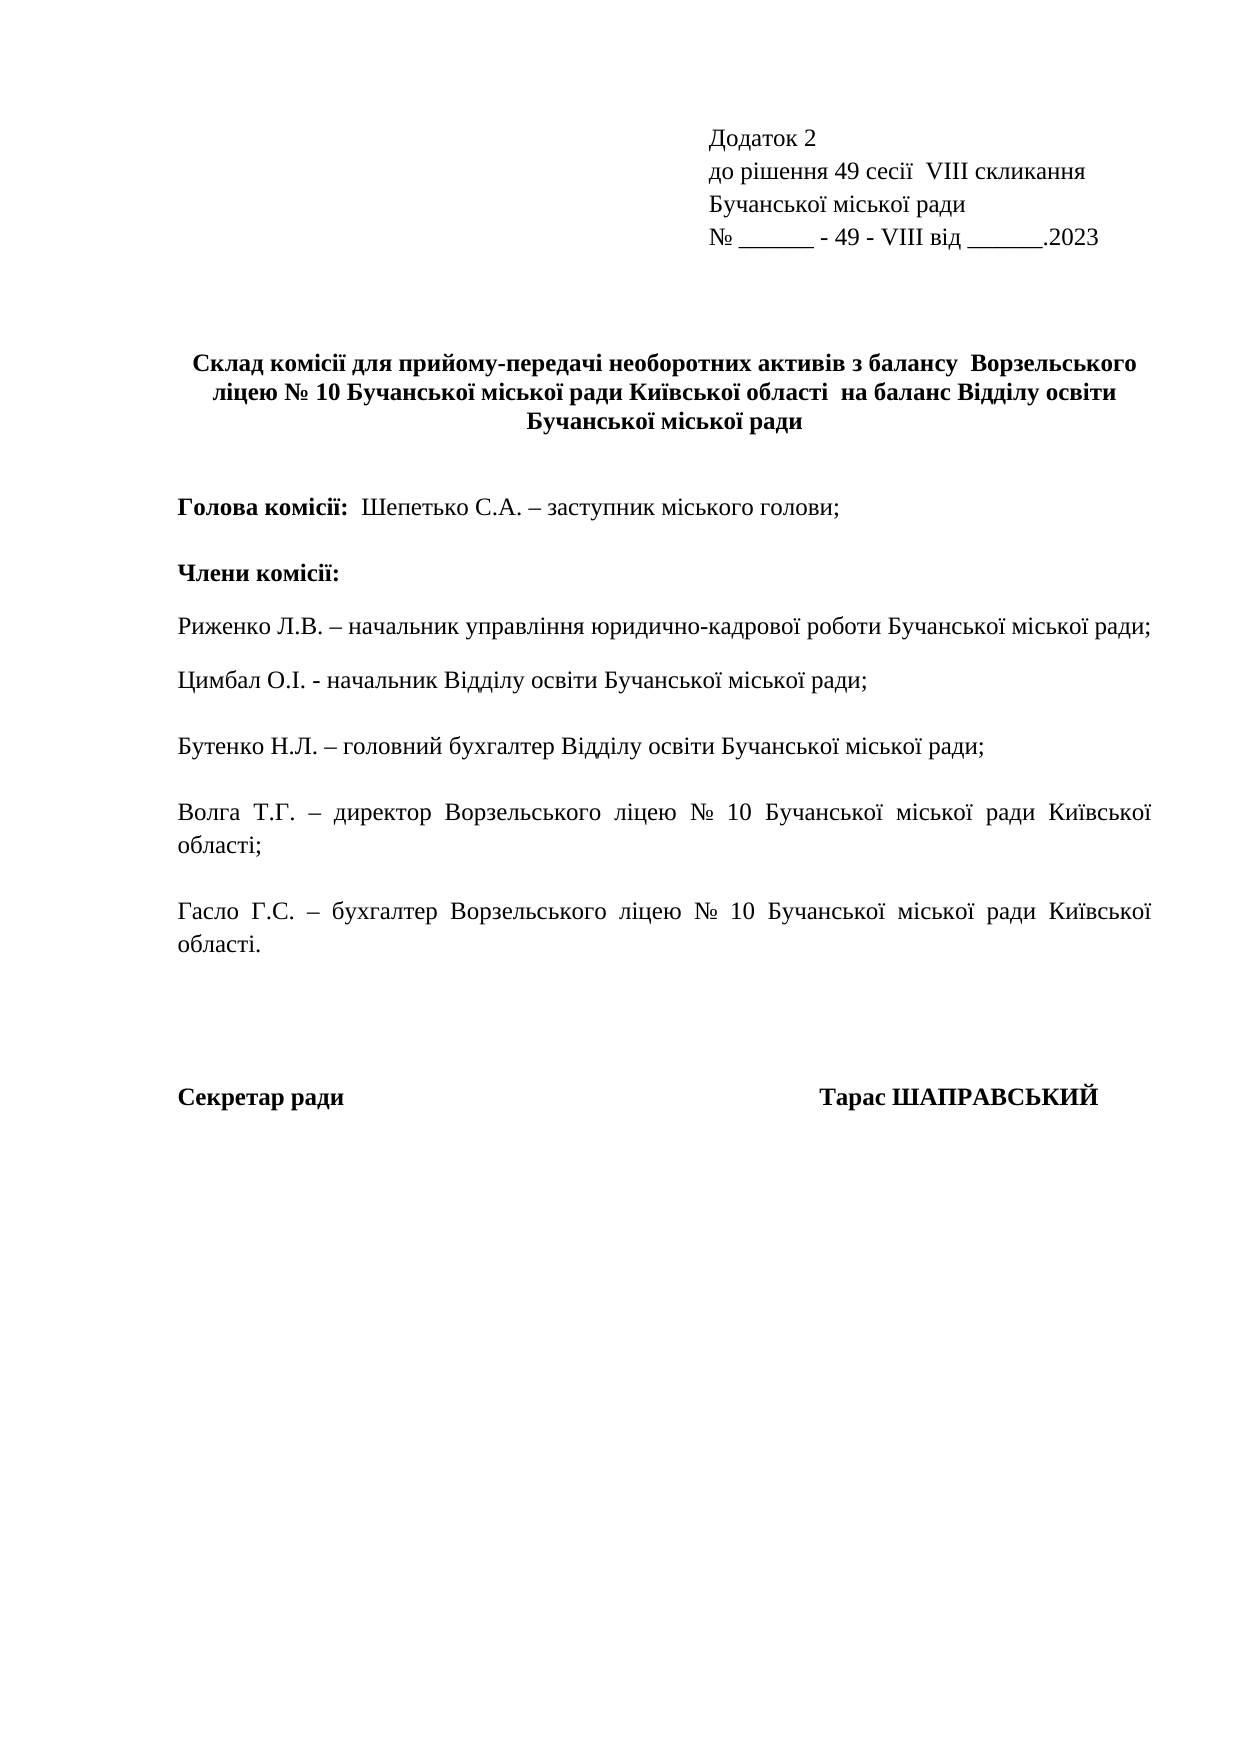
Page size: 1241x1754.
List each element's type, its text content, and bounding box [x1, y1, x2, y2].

text Бутенко Н.Л. – головний бухгалтер Відділу освіти Бучанської міської ради; [177, 731, 1152, 760]
text Голова комісії: Шепетько С.А. – заступник міського голови; [177, 492, 1152, 521]
list Риженко Л.В. – начальник управління юридично-кадрової роботи Бучанської міської ради; [177, 611, 1152, 640]
text Цимбал О.І. - начальник Відділу освіти Бучанської міської ради; [177, 665, 1152, 694]
text Бучанської міської ради [255, 189, 1152, 218]
text Додаток 2 [709, 123, 1152, 152]
text Гасло Г.С. – бухгалтер Ворзельського ліцею № 10 Бучанської міської ради Київської області. [177, 896, 1152, 958]
text Секретар ради Тарас ШАПРАВСЬКИЙ [177, 1082, 1152, 1111]
text Члени комісії: [177, 558, 1152, 586]
text до рішення 49 сесії VIIІ скликання [255, 156, 1152, 185]
text Склад комісії для прийому-передачі необоротних активів з балансу Ворзельського ліцею № 10 Бучанської міської ради Київської області на баланс Відділу освіти Бучанської міської ради [177, 348, 1152, 435]
text № ______ - 49 - VIІI від ______.2023 [255, 222, 1152, 251]
text Волга Т.Г. – директор Ворзельського ліцею № 10 Бучанської міської ради Київської області; [177, 797, 1152, 859]
